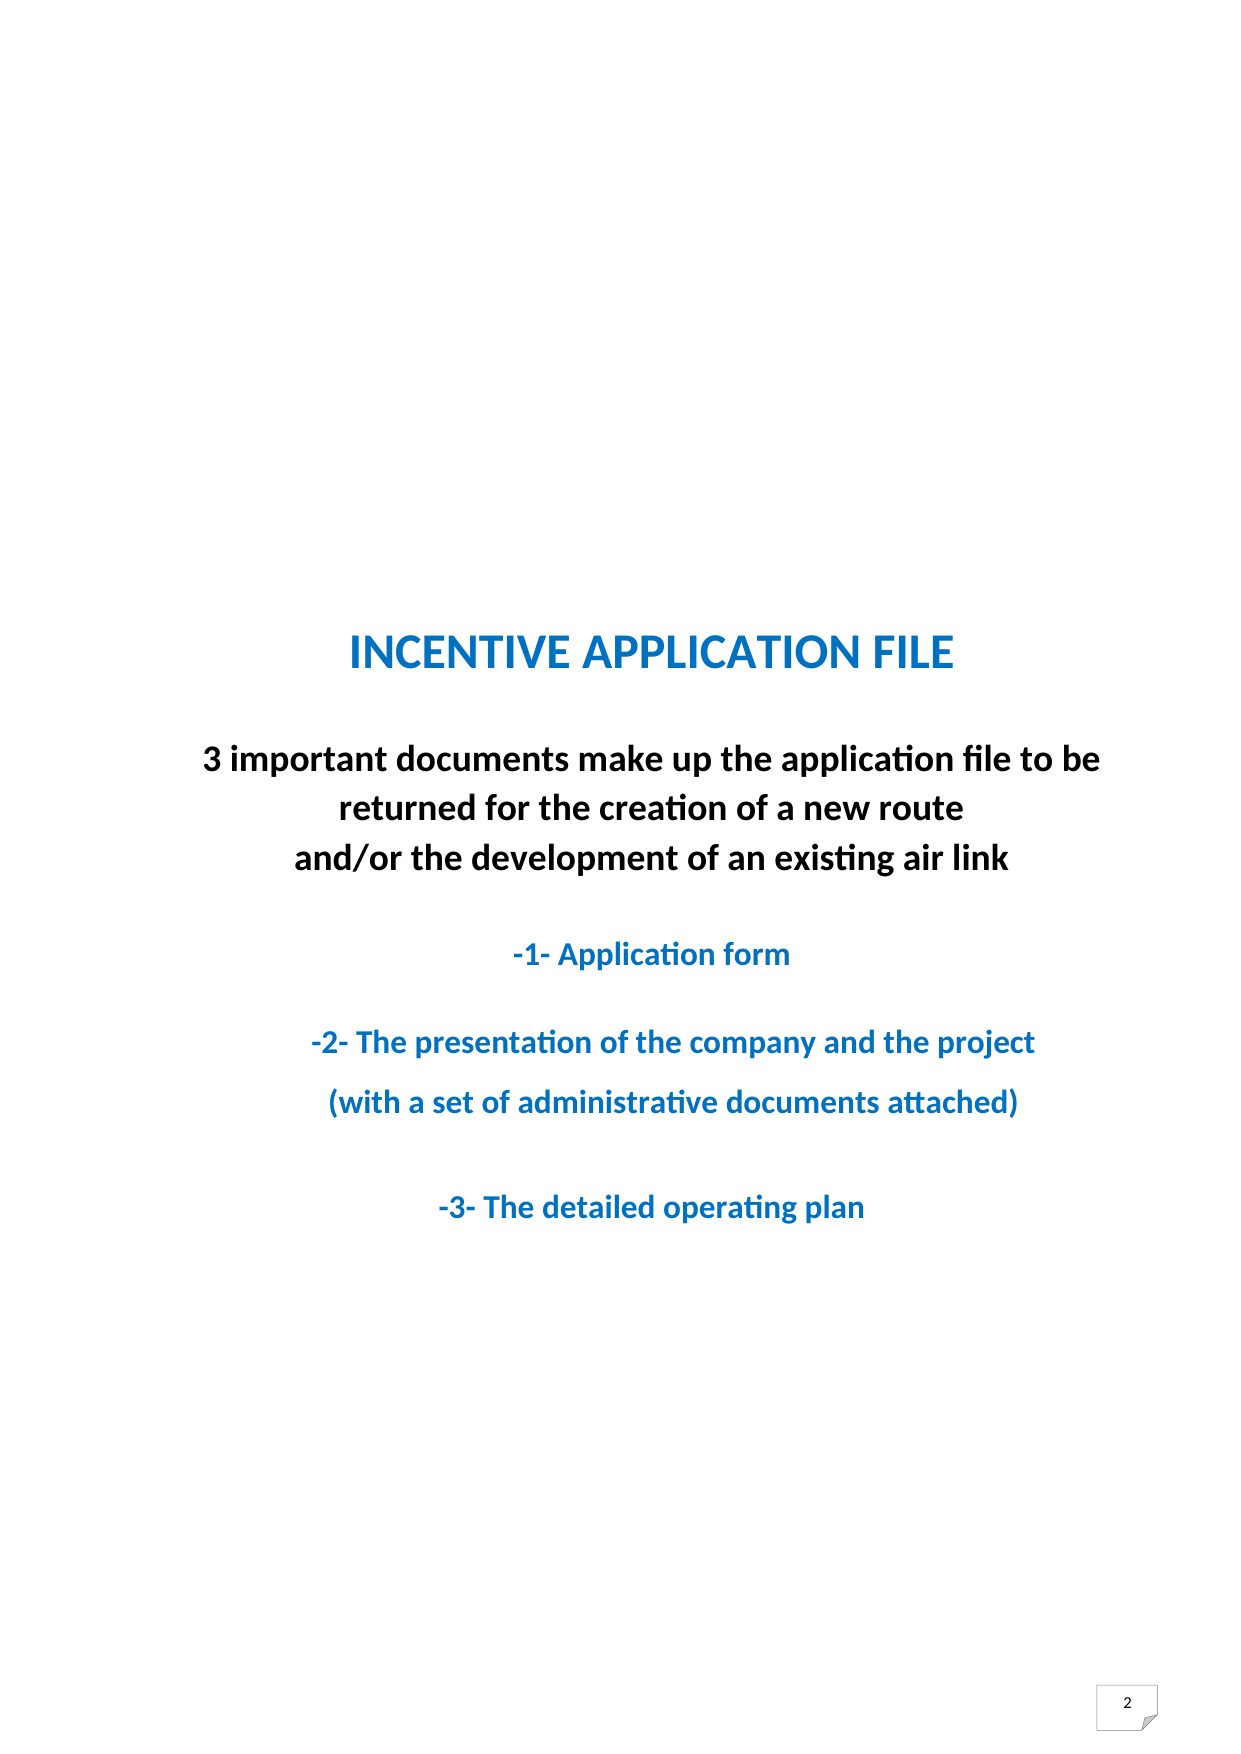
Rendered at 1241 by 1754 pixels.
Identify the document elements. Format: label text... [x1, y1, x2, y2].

text INCENTIVE APPLICATION FILE [148, 619, 1156, 681]
text -3- The detailed operating plan [148, 1186, 1156, 1227]
text -1- Application form [148, 933, 1156, 973]
text 3 important documents make up the application file to be returned for the creation of a new route [148, 735, 1156, 830]
text and/or the development of an existing air link [148, 834, 1156, 880]
text -2- The presentation of the company and the project [191, 1021, 1156, 1061]
text (with a set of administrative documents attached) [191, 1081, 1156, 1122]
